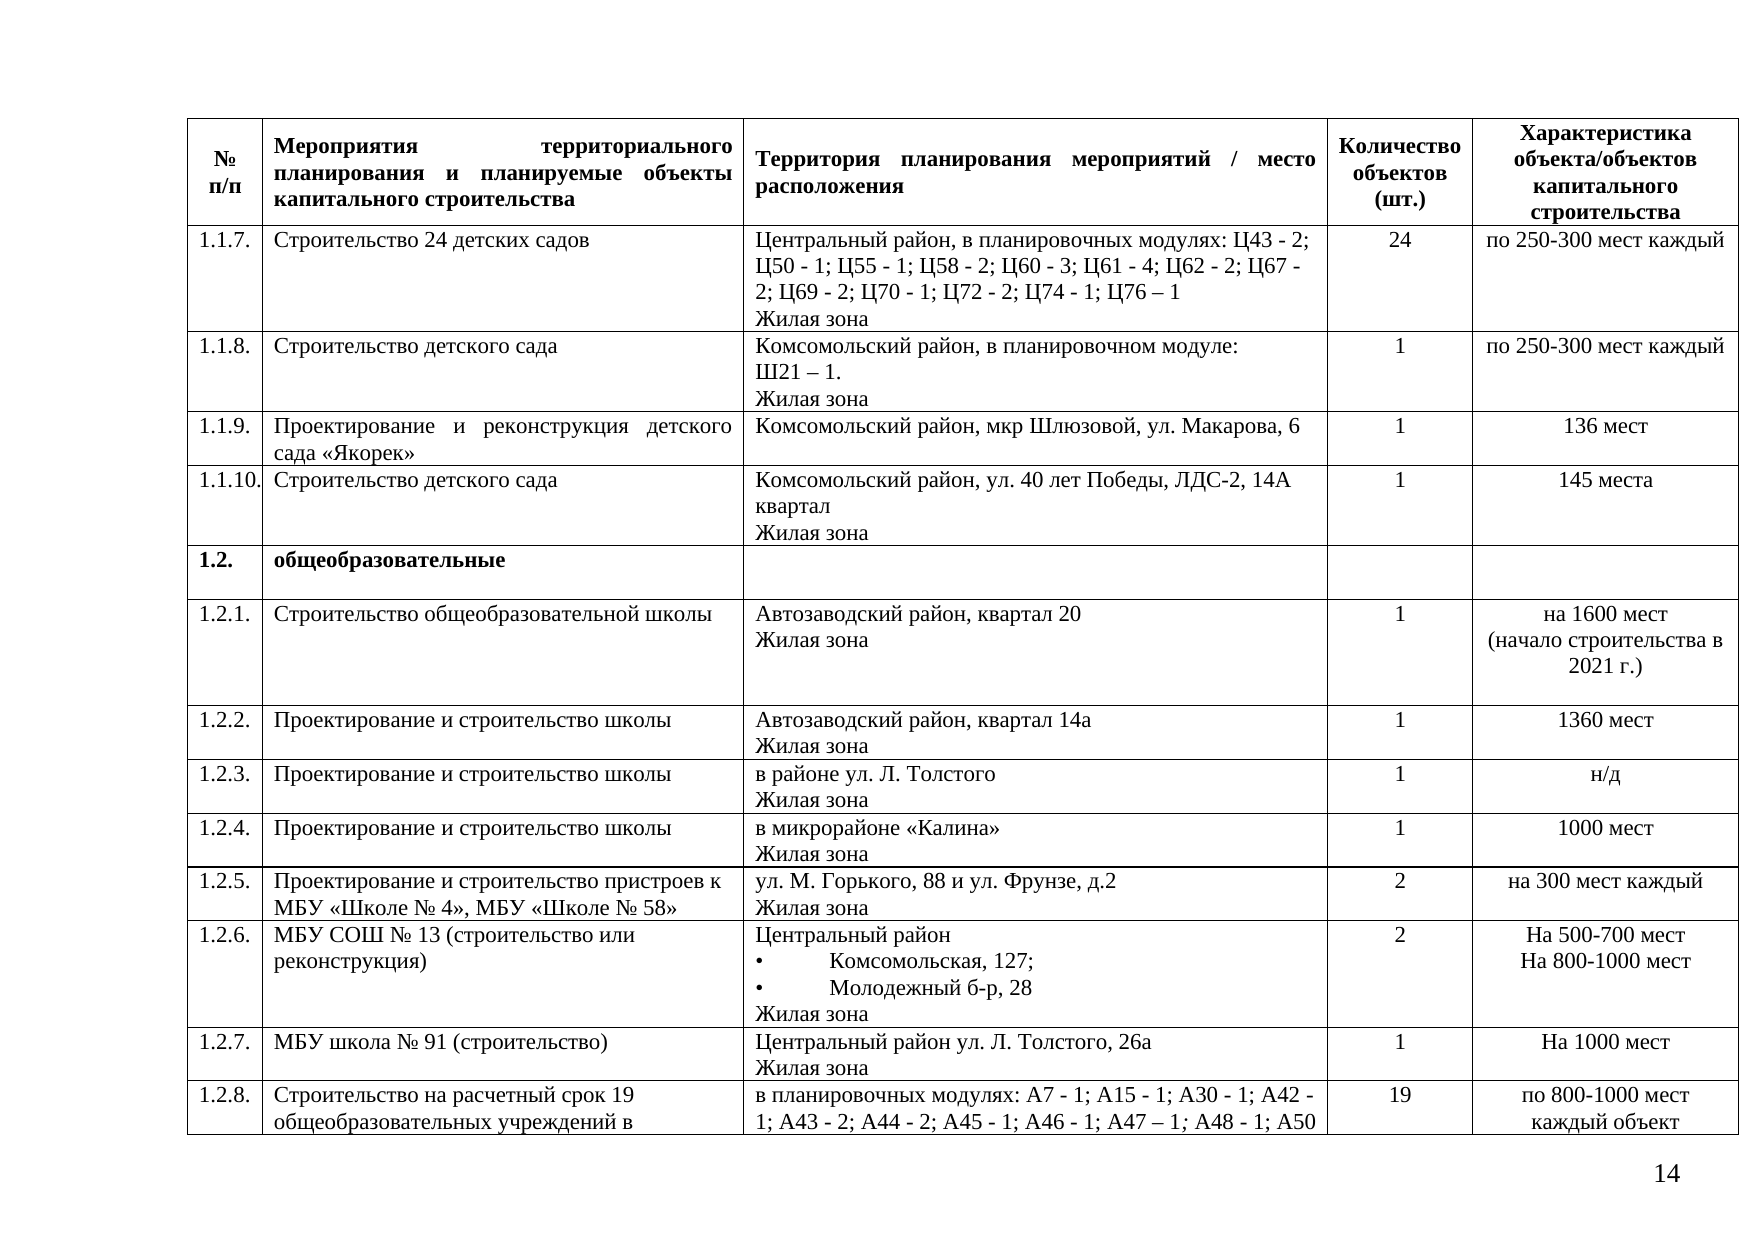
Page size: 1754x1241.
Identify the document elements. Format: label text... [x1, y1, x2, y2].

table_cell по 250-300 мест каждый [1473, 226, 1738, 331]
table_cell Комсомольский район, мкр Шлюзовой, ул. Макарова, 6 [744, 412, 1327, 465]
table_cell Строительство на расчетный срок 19 общеобразовательных учреждений в Автозаводском районе [263, 1081, 743, 1134]
table_cell [744, 546, 1327, 599]
table_header Количество объектов (шт.) [1328, 119, 1472, 224]
table_cell н/д [1473, 760, 1738, 813]
table_cell 24 [1328, 226, 1472, 331]
table_header № п/п [188, 119, 262, 224]
table_cell [1473, 546, 1738, 599]
table_cell 1360 мест [1473, 706, 1738, 759]
table_cell [188, 868, 262, 920]
table_cell Комсомольский район, в планировочном модуле: Ш21 – 1. Жилая зона [744, 332, 1327, 411]
table_cell 1 [1328, 600, 1472, 705]
table_cell [188, 412, 262, 465]
table_cell Автозаводский район, квартал 14а Жилая зона [744, 706, 1327, 759]
table_cell МБУ школа № 91 (строительство) [263, 1028, 743, 1080]
table_cell 2 [1328, 921, 1472, 1027]
table_cell по 800-1000 мест каждый объект [1473, 1081, 1738, 1134]
table_cell на 1600 мест (начало строительства в 2021 г.) [1473, 600, 1738, 705]
table_cell 1 [1328, 706, 1472, 759]
table_cell Строительство общеобразовательной школы [263, 600, 743, 705]
table_cell На 1000 мест [1473, 1028, 1738, 1080]
table_cell [188, 760, 262, 813]
table_cell 19 [1328, 1081, 1472, 1134]
table_cell в микрорайоне «Калина» Жилая зона [744, 814, 1327, 866]
table_cell [188, 466, 262, 545]
table_cell [188, 1081, 262, 1134]
table_cell [188, 332, 262, 411]
table_header Характеристика объекта/объектов капитального строительства [1473, 119, 1738, 224]
table_cell 2 [1328, 868, 1472, 920]
table_header Территория планирования мероприятий / место расположения [744, 119, 1327, 224]
table_cell ул. М. Горького, 88 и ул. Фрунзе, д.2 Жилая зона [744, 868, 1327, 920]
table_cell [188, 921, 262, 1027]
table_cell 1 [1328, 332, 1472, 411]
table_cell На 500-700 мест На 800-1000 мест [1473, 921, 1738, 1027]
table_cell 1 [1328, 1028, 1472, 1080]
table_cell [1328, 546, 1472, 599]
table_cell Строительство 24 детских садов [263, 226, 743, 331]
table_cell [188, 706, 262, 759]
table_cell Центральный район ул. Л. Толстого, 26а Жилая зона [744, 1028, 1327, 1080]
table_cell по 250-300 мест каждый [1473, 332, 1738, 411]
table_cell 1 [1328, 814, 1472, 866]
table_cell [188, 814, 262, 866]
table_cell [188, 546, 262, 599]
table_cell МБУ СОШ № 13 (строительство или реконструкция) [263, 921, 743, 1027]
table_cell Центральный район • Комсомольская, 127; • Молодежный б-р, 28 Жилая зона [744, 921, 1327, 1027]
table_cell 1 [1328, 412, 1472, 465]
table_cell в районе ул. Л. Толстого Жилая зона [744, 760, 1327, 813]
table_cell Строительство детского сада [263, 332, 743, 411]
table_cell Проектирование и строительство школы [263, 760, 743, 813]
table_cell 1000 мест [1473, 814, 1738, 866]
table_cell 1 [1328, 760, 1472, 813]
table_cell Проектирование и строительство школы [263, 706, 743, 759]
table_cell [188, 1028, 262, 1080]
table_cell Центральный район, в планировочных модулях: Ц43 - 2; Ц50 - 1; Ц55 - 1; Ц58 - 2; Ц60 - 3; Ц61 - 4; Ц62 - 2; Ц67 - 2; Ц69 - 2; Ц70 - 1; Ц72 - 2; Ц74 - 1; Ц76 – 1 Жилая зона [744, 226, 1327, 331]
table_cell 136 мест [1473, 412, 1738, 465]
table_cell 145 места [1473, 466, 1738, 545]
table_cell Проектирование и строительство пристроев к МБУ «Школе № 4», МБУ «Школе № 58» [263, 868, 743, 920]
table_cell [188, 226, 262, 331]
table_cell Автозаводский район, квартал 20 Жилая зона [744, 600, 1327, 705]
table_cell [188, 600, 262, 705]
table_header Мероприятия территориального планирования и планируемые объекты капитального строительства [263, 119, 743, 224]
table_cell 1 [1328, 466, 1472, 545]
table_cell Комсомольский район, ул. 40 лет Победы, ЛДС-2, 14А квартал Жилая зона [744, 466, 1327, 545]
table_cell общеобразовательные [263, 546, 743, 599]
table_cell Проектирование и строительство школы [263, 814, 743, 866]
table_cell Проектирование и реконструкция детского сада «Якорек» [263, 412, 743, 465]
table_cell на 300 мест каждый [1473, 868, 1738, 920]
table_cell Строительство детского сада [263, 466, 743, 545]
